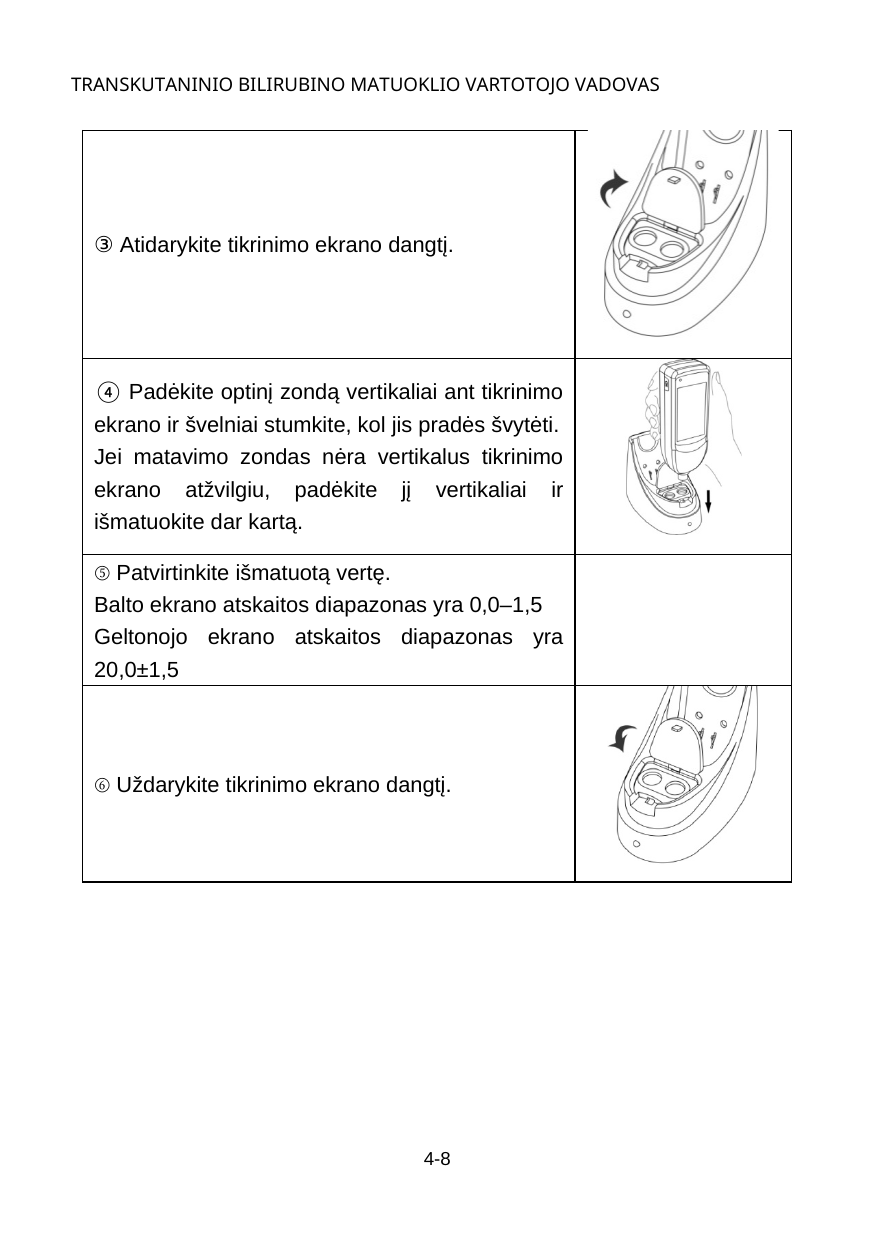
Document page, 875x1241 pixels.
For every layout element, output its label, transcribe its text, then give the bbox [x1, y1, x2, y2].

table_cell ⑥ Uždarykite tikrinimo ekrano dangtį. [83, 686, 574, 881]
table_cell [576, 555, 791, 685]
picture [624, 359, 742, 535]
table_cell [576, 686, 791, 881]
picture [587, 130, 779, 338]
table_cell ④ Padėkite optinį zondą vertikaliai ant tikrinimo ekrano ir švelniai stumkite, kol jis pradės švytėti. Jei matavimo zondas nėra vertikalus tikrinimo ekrano atžvilgiu, padėkite jį vertikaliai ir išmatuokite dar kartą. [83, 359, 574, 554]
picture [601, 686, 766, 865]
table_cell ③ Atidarykite tikrinimo ekrano dangtį. [83, 131, 574, 358]
table_cell [576, 131, 791, 358]
table_cell ⑤ Patvirtinkite išmatuotą vertę. Balto ekrano atskaitos diapazonas yra 0,0–1,5 Geltonojo ekrano atskaitos diapazonas yra 20,0±1,5 [83, 555, 574, 685]
table_cell [576, 359, 791, 554]
